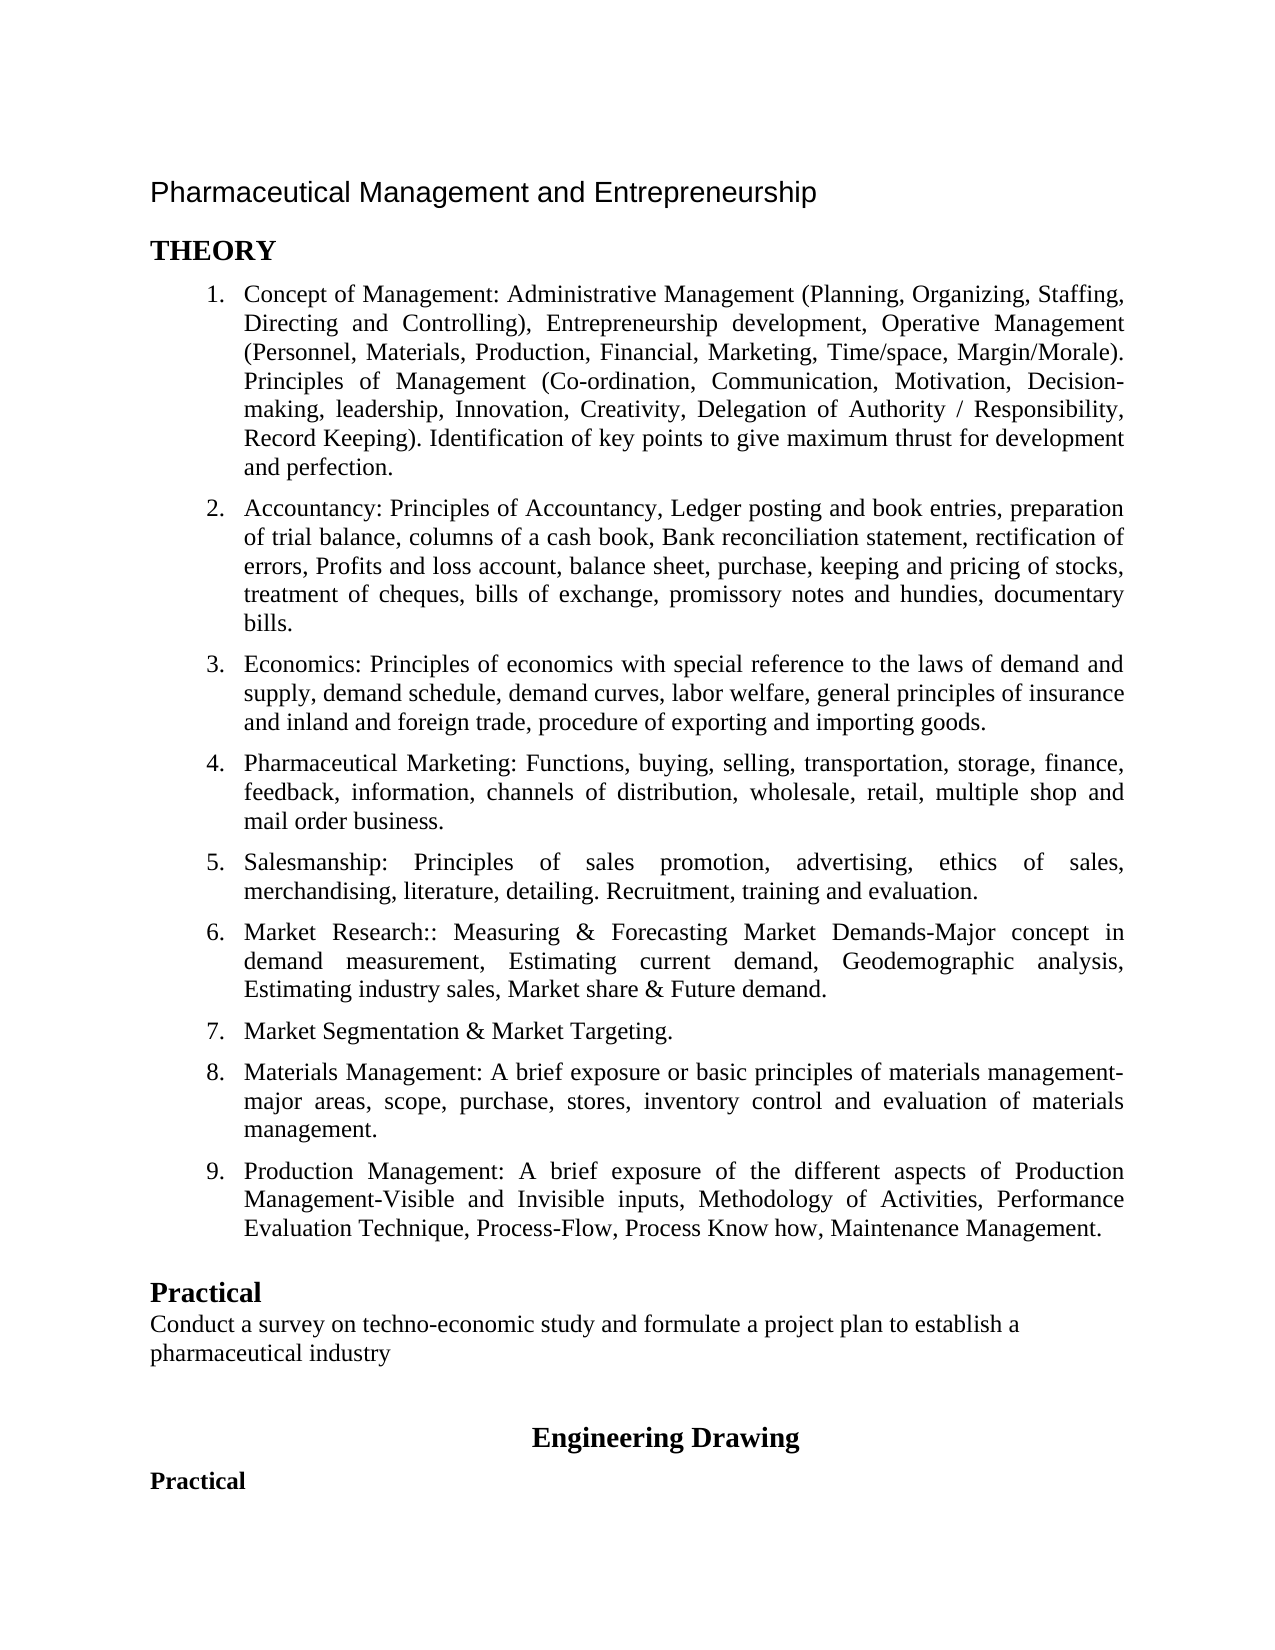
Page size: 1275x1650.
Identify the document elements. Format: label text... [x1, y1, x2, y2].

subtitle Pharmaceutical Management and Entrepreneurship [150, 175, 1125, 208]
list Materials Management: A brief exposure or basic principles of materials management-major areas, scope, purchase, stores, inventory control and evaluation of materials management. [206, 1057, 1125, 1143]
list Salesmanship: Principles of sales promotion, advertising, ethics of sales, merchandising, literature, detailing. Recruitment, training and evaluation. [206, 847, 1125, 904]
list Accountancy: Principles of Accountancy, Ledger posting and book entries, preparation of trial balance, columns of a cash book, Bank reconciliation statement, rectification of errors, Profits and loss account, balance sheet, purchase, keeping and pricing of stocks, treatment of cheques, bills of exchange, promissory notes and hundies, documentary bills. [206, 493, 1125, 637]
list Concept of Management: Administrative Management (Planning, Organizing, Staffing, Directing and Controlling), Entrepreneurship development, Operative Management (Personnel, Materials, Production, Financial, Marketing, Time/space, Margin/Morale). Principles of Management (Co-ordination, Communication, Motivation, Decision-making, leadership, Innovation, Creativity, Delegation of Authority / Responsibility, Record Keeping). Identification of key points to give maximum thrust for development and perfection. [206, 279, 1125, 481]
text Conduct a survey on techno-economic study and formulate a project plan to establish a pharmaceutical industry [150, 1309, 1125, 1367]
list Market Research:: Measuring & Forecasting Market Demands-Major concept in demand measurement, Estimating current demand, Geodemographic analysis, Estimating industry sales, Market share & Future demand. [206, 917, 1125, 1003]
text Practical [150, 1276, 1125, 1309]
list Economics: Principles of economics with special reference to the laws of demand and supply, demand schedule, demand curves, labor welfare, general principles of insurance and inland and foreign trade, procedure of exporting and importing goods. [206, 649, 1125, 736]
subtitle THEORY [150, 233, 1125, 267]
text Engineering Drawing [206, 1420, 1125, 1454]
list Production Management: A brief exposure of the different aspects of Production Management-Visible and Invisible inputs, Methodology of Activities, Performance Evaluation Technique, Process-Flow, Process Know how, Maintenance Management. [206, 1156, 1125, 1242]
list Market Segmentation & Market Targeting. [206, 1016, 1125, 1044]
list Pharmaceutical Marketing: Functions, buying, selling, transportation, storage, finance, feedback, information, channels of distribution, wholesale, retail, multiple shop and mail order business. [206, 748, 1125, 834]
text Practical [150, 1466, 1125, 1495]
